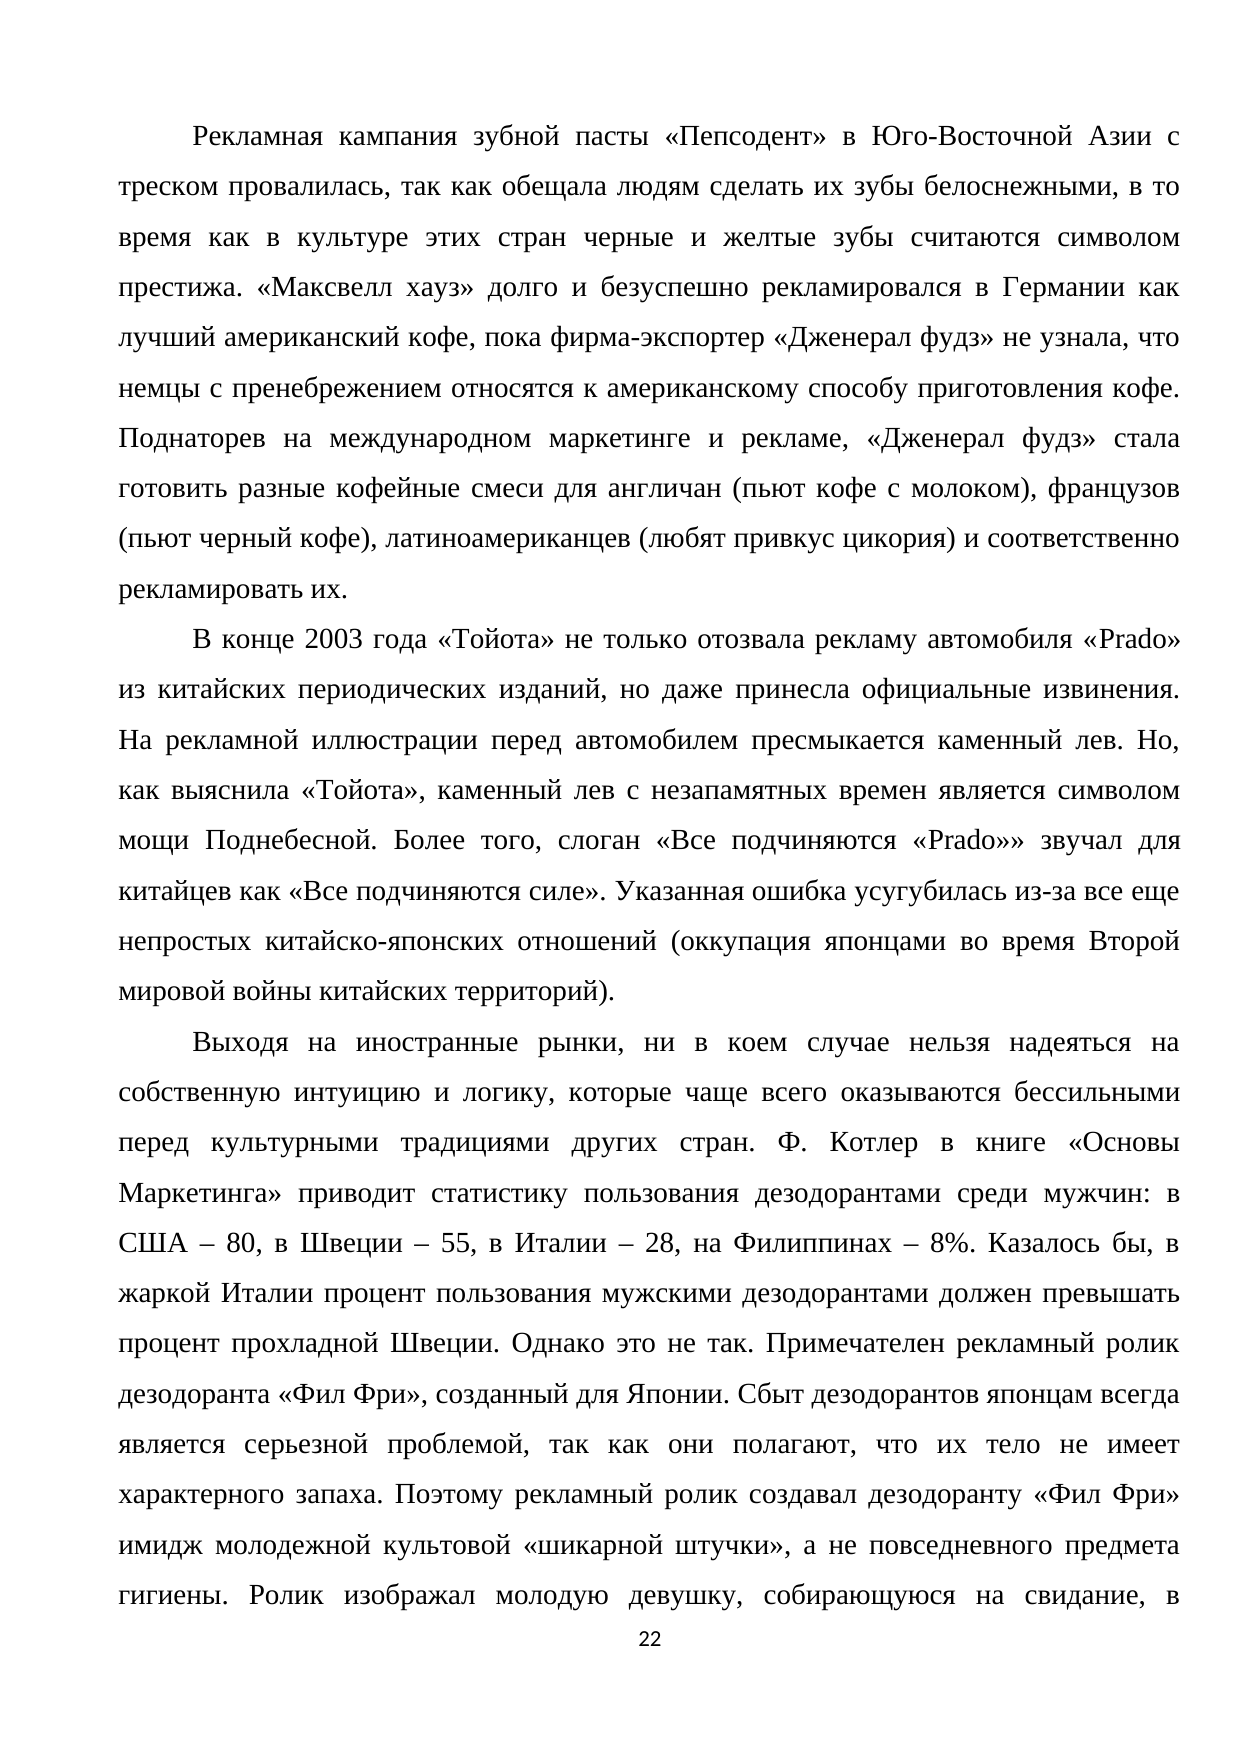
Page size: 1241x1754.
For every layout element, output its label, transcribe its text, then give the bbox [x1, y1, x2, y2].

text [118, 1024, 1181, 1611]
text В конце 2003 года «Тойота» не только отозвала рекламу автомобиля «Prado» из китайских периодических изданий, но даже принесла официальные извинения. На рекламной иллюстрации перед автомобилем пресмыкается каменный лев. Но, как выяснила «Тойота», каменный лев с незапамятных времен является символом мощи Поднебесной. Более того, слоган «Все подчиняются «Prado»» звучал для китайцев как «Все подчиняются силе». Указанная ошибка усугубилась из-за все еще непростых китайско-японских отношений (оккупация японцами во время Второй мировой войны китайских территорий). [118, 621, 1181, 1007]
text Рекламная кампания зубной пасты «Пепсодент» в Юго-Восточной Азии с треском провалилась, так как обещала людям сделать их зубы белоснежными, в то время как в культуре этих стран черные и желтые зубы считаются символом престижа. «Максвелл хауз» долго и безуспешно рекламировался в Германии как лучший американский кофе, пока фирма-экспортер «Дженерал фудз» не узнала, что немцы с пренебрежением относятся к американскому способу приготовления кофе. Поднаторев на международном маркетинге и рекламе, «Дженерал фудз» стала готовить разные кофейные смеси для англичан (пьют кофе с молоком), французов (пьют черный кофе), латиноамериканцев (любят привкус цикория) и соответственно рекламировать их. [118, 118, 1181, 604]
